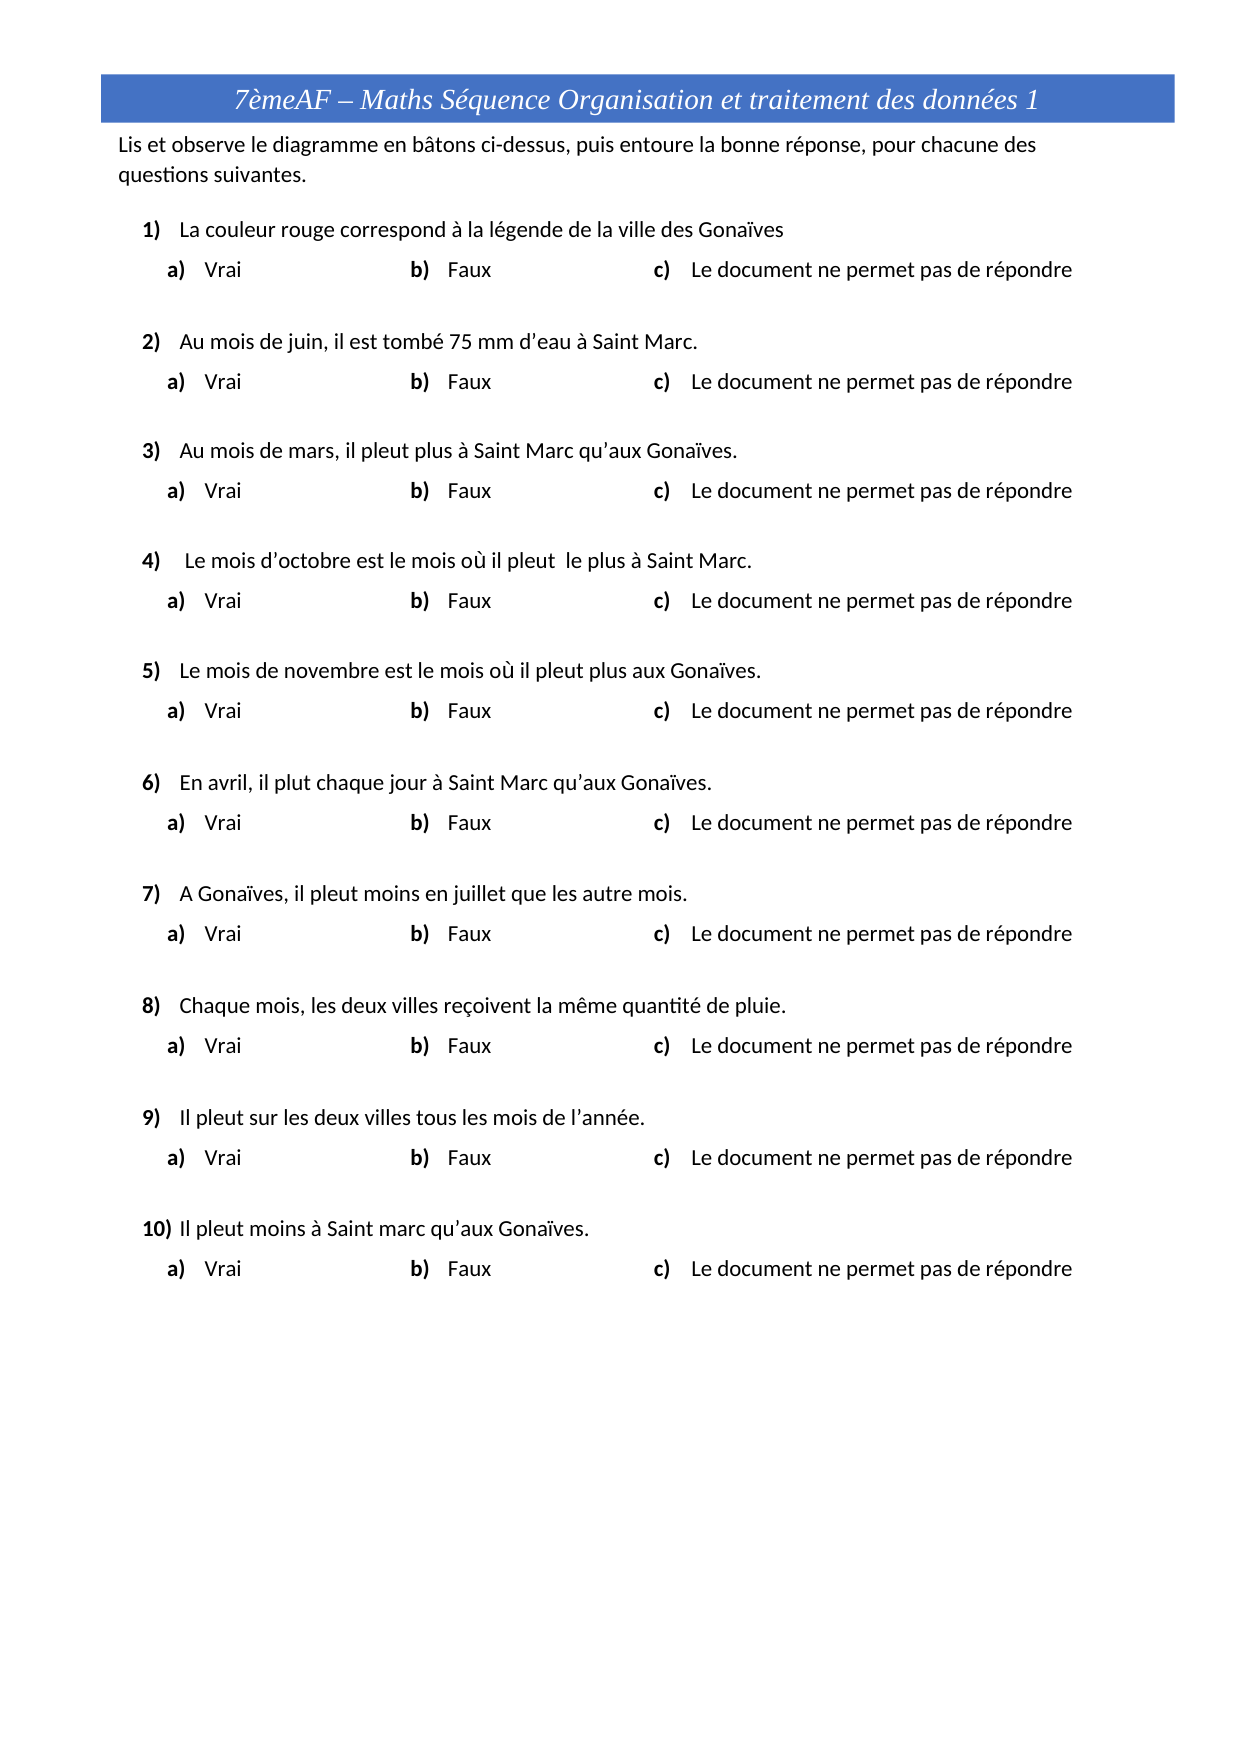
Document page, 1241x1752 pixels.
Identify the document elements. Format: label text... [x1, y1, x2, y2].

table_header Le document ne permet pas de répondre [605, 1247, 1121, 1294]
table_header Vrai [118, 248, 361, 295]
table_header Vrai [118, 469, 361, 516]
table_header Faux [361, 688, 605, 736]
table_header Faux [361, 800, 605, 847]
list Chaque mois, les deux villes reçoivent la même quantité de pluie. [142, 991, 1122, 1019]
list Au mois de juin, il est tombé 75 mm d’eau à Saint Marc. [142, 327, 1122, 355]
text Lis et observe le diagramme en bâtons ci-dessus, puis entoure la bonne réponse, pour chacune des questions suivantes. [118, 130, 1122, 188]
table_header Vrai [118, 359, 361, 406]
list Il pleut moins à Saint marc qu’aux Gonaïves. [142, 1214, 1122, 1242]
table_header Vrai [118, 688, 361, 736]
table_header Faux [361, 1247, 605, 1294]
list Au mois de mars, il pleut plus à Saint Marc qu’aux Gonaïves. [142, 437, 1122, 465]
table_header Vrai [118, 1023, 361, 1071]
table_header Faux [361, 579, 605, 626]
table_header Vrai [118, 912, 361, 959]
table_header Faux [361, 248, 605, 295]
list Le mois de novembre est le mois où il pleut plus aux Gonaïves. [142, 656, 1122, 684]
table_header Le document ne permet pas de répondre [605, 688, 1121, 736]
table_header Faux [361, 1023, 605, 1071]
table_header Vrai [118, 1135, 361, 1182]
list Le mois d’octobre est le mois où il pleut le plus à Saint Marc. [142, 546, 1122, 574]
table_header Le document ne permet pas de répondre [605, 469, 1121, 516]
list La couleur rouge correspond à la légende de la ville des Gonaïves [142, 215, 1122, 243]
table_header Vrai [118, 579, 361, 626]
table_header Le document ne permet pas de répondre [605, 1135, 1121, 1182]
table_header Faux [361, 359, 605, 406]
table_header Le document ne permet pas de répondre [605, 1023, 1121, 1071]
table_header Faux [361, 469, 605, 516]
table_header Le document ne permet pas de répondre [605, 248, 1121, 295]
table_header Vrai [118, 1247, 361, 1294]
table_header Vrai [118, 800, 361, 847]
table_header Le document ne permet pas de répondre [605, 800, 1121, 847]
table_header Le document ne permet pas de répondre [605, 359, 1121, 406]
list Il pleut sur les deux villes tous les mois de l’année. [142, 1103, 1122, 1131]
list A Gonaïves, il pleut moins en juillet que les autre mois. [142, 879, 1122, 907]
table_header Faux [361, 1135, 605, 1182]
table_header Le document ne permet pas de répondre [605, 912, 1121, 959]
table_header Faux [361, 912, 605, 959]
table_header Le document ne permet pas de répondre [605, 579, 1121, 626]
list En avril, il plut chaque jour à Saint Marc qu’aux Gonaïves. [142, 768, 1122, 796]
